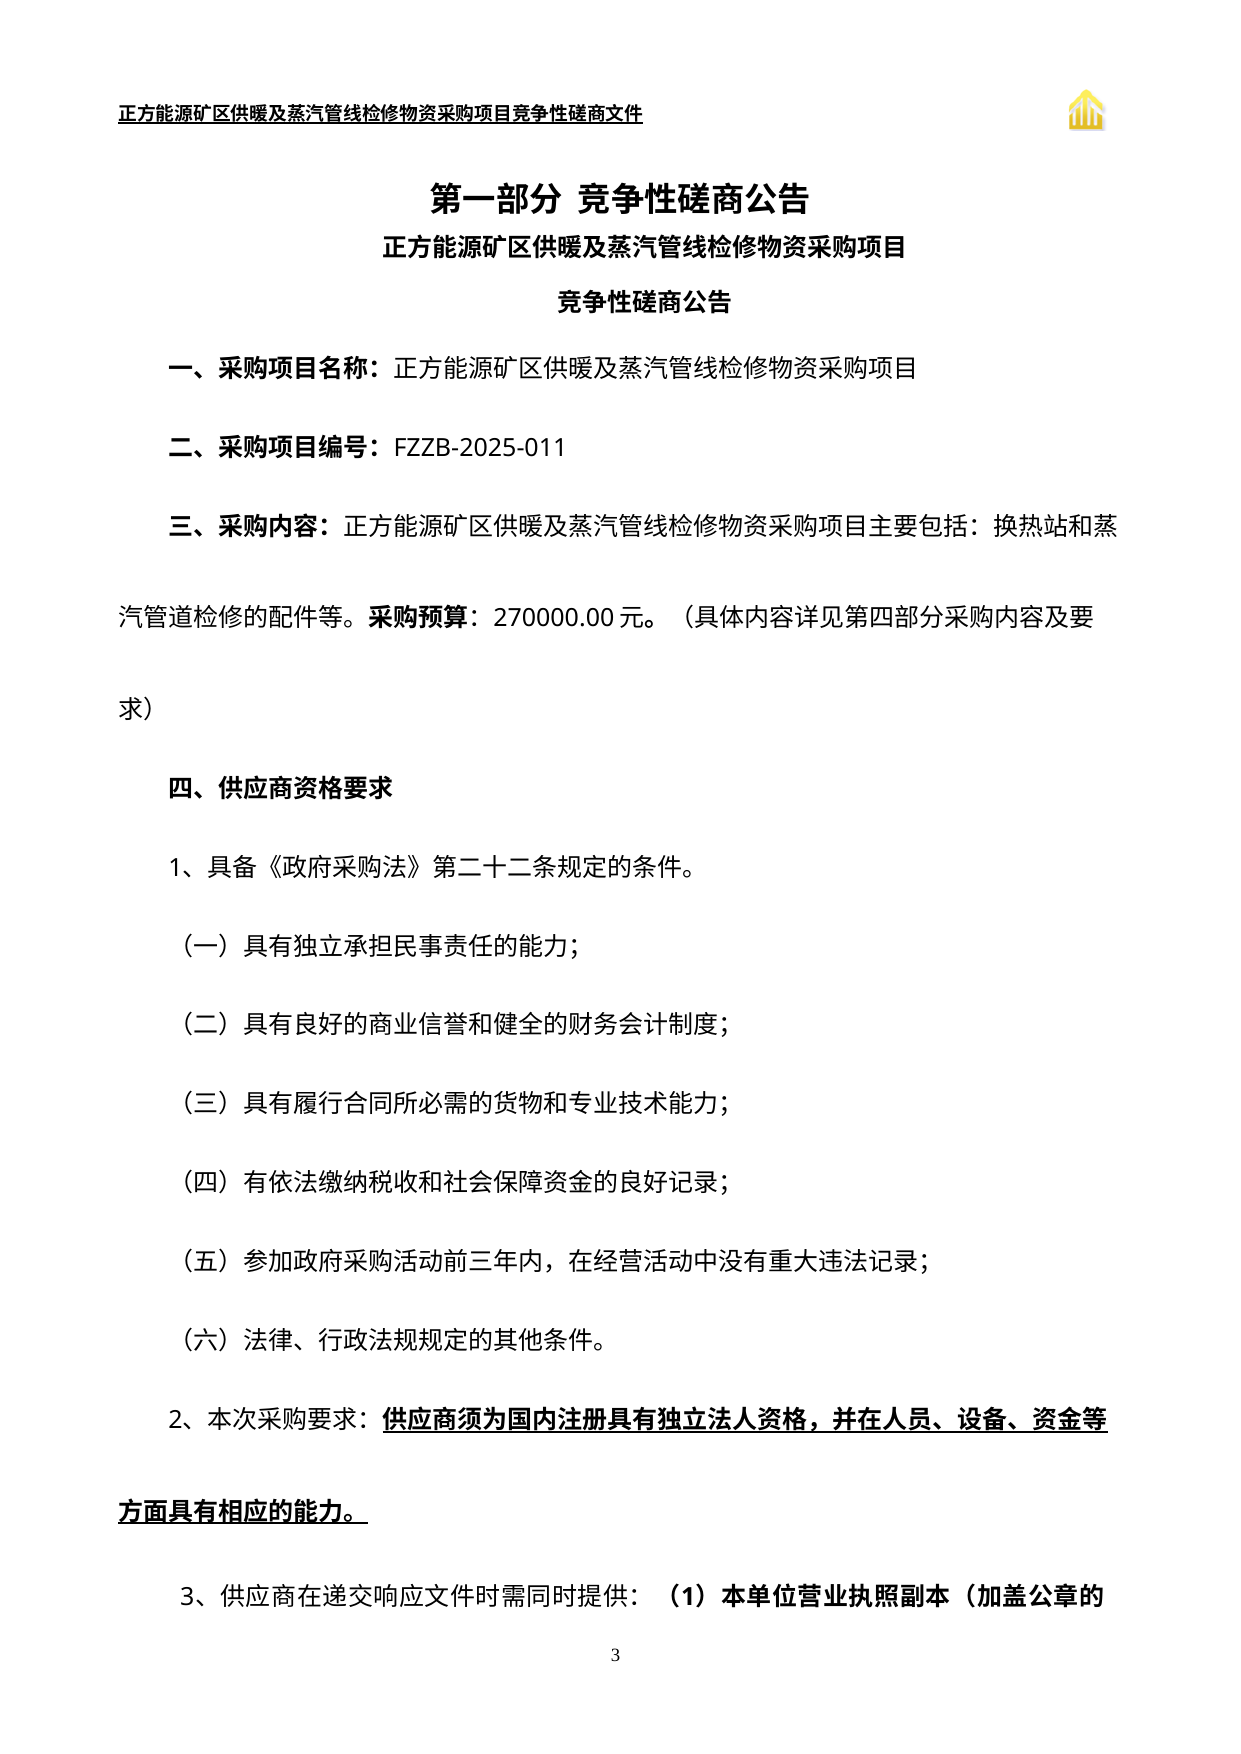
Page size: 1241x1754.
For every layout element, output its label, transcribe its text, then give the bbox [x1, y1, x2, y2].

text （一）具有独立承担民事责任的能力； [118, 914, 1122, 974]
text （二）具有良好的商业信誉和健全的财务会计制度； [118, 993, 1122, 1053]
text 三、采购内容：正方能源矿区供暖及蒸汽管线检修物资采购项目主要包括：换热站和蒸汽管道检修的配件等。采购预算：270000.00元。（具体内容详见第四部分采购内容及要求） [118, 494, 1122, 738]
text （四）有依法缴纳税收和社会保障资金的良好记录； [118, 1151, 1122, 1211]
text 一、采购项目名称：正方能源矿区供暖及蒸汽管线检修物资采购项目 [118, 336, 1122, 397]
picture [1058, 85, 1114, 133]
text 正方能源矿区供暖及蒸汽管线检修物资采购项目 [118, 228, 1122, 264]
text 第一部分 竞争性磋商公告 [118, 167, 1122, 228]
text （六）法律、行政法规规定的其他条件。 [118, 1308, 1122, 1369]
text 1、具备《政府采购法》第二十二条规定的条件。 [118, 835, 1122, 896]
text 二、采购项目编号：FZZB-2025-011 [118, 415, 1122, 476]
text （三）具有履行合同所必需的货物和专业技术能力； [118, 1072, 1122, 1132]
text （五）参加政府采购活动前三年内，在经营活动中没有重大违法记录； [118, 1229, 1122, 1290]
text 2、本次采购要求：供应商须为国内注册具有独立法人资格，并在人员、设备、资金等方面具有相应的能力。 [118, 1387, 1122, 1539]
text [130, 1564, 1105, 1625]
text 四、供应商资格要求 [118, 756, 1122, 817]
text 竞争性磋商公告 [118, 282, 1122, 318]
